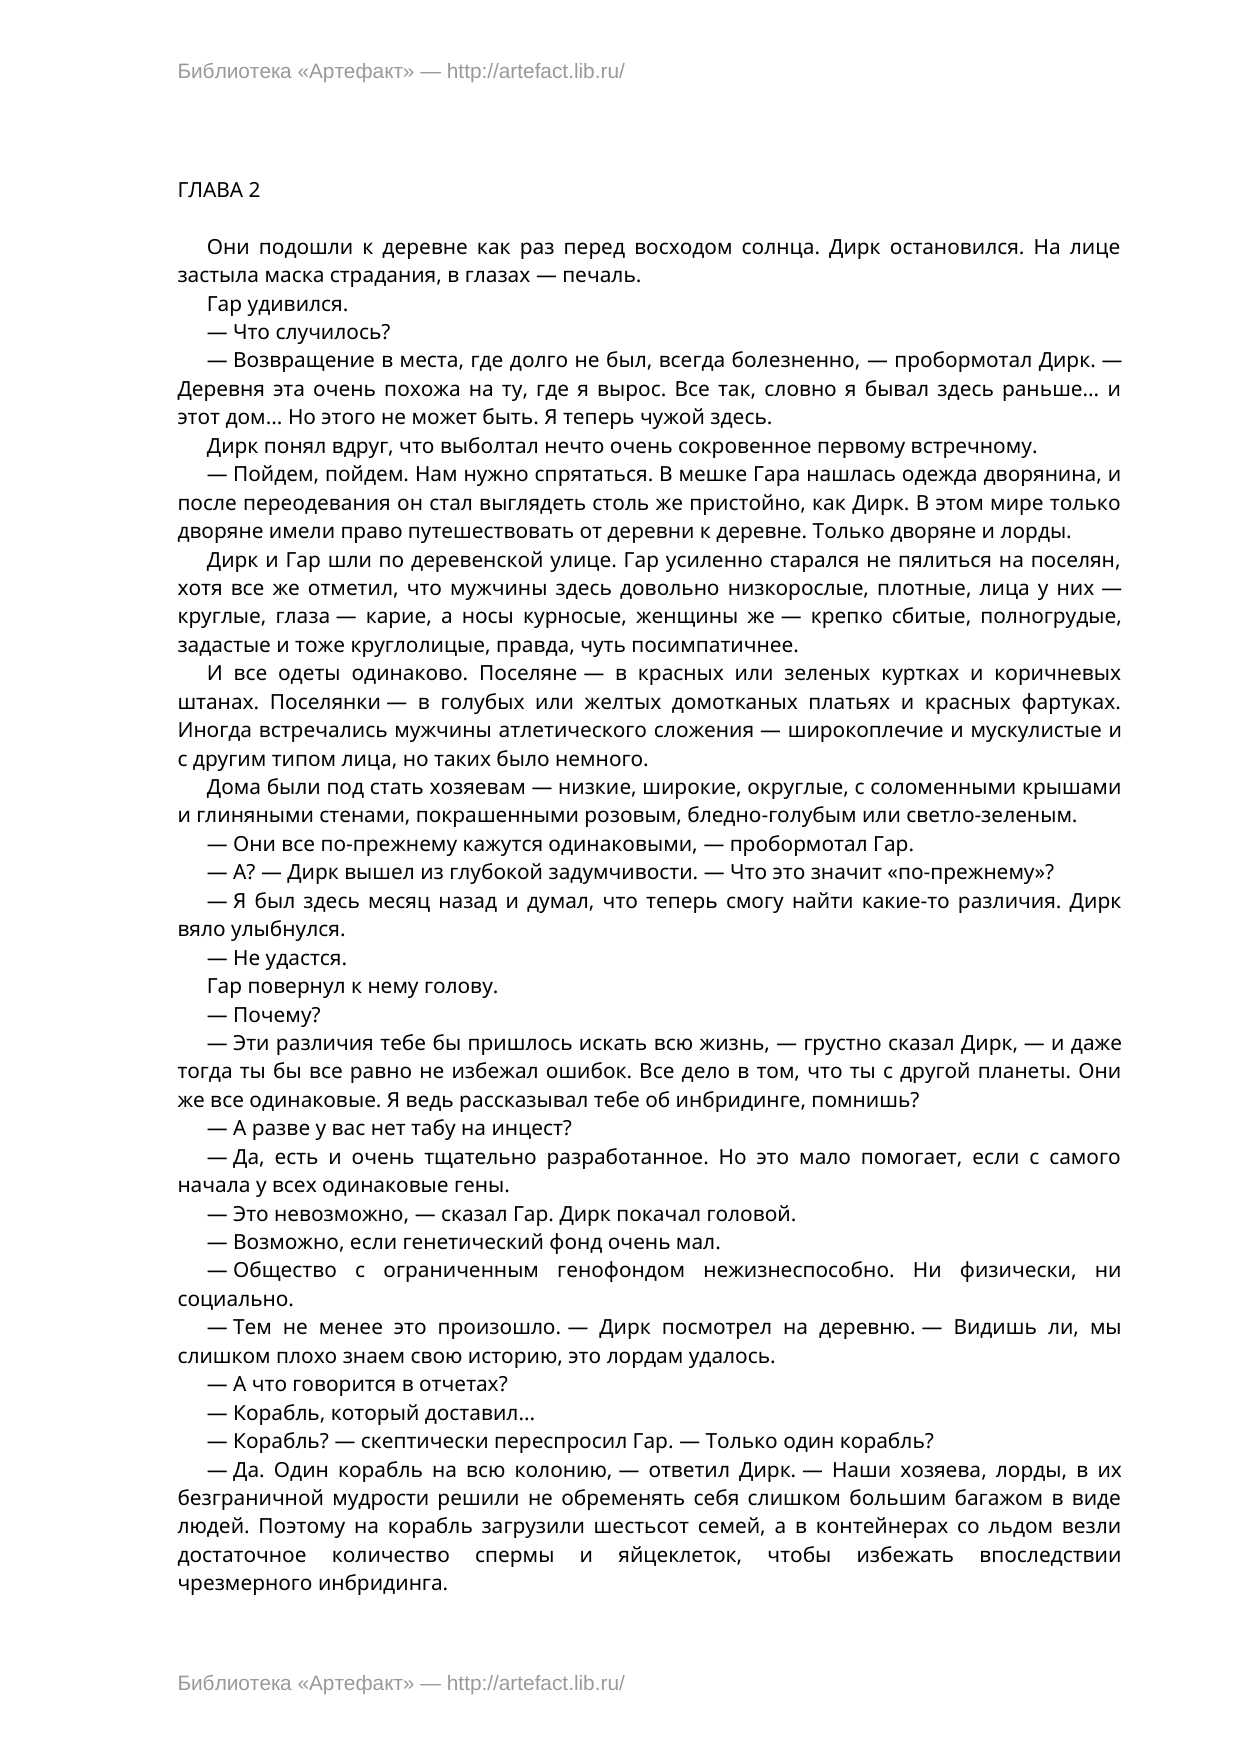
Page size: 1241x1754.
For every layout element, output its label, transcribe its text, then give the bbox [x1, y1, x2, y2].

text — Пойдем, пойдем. Нам нужно спрятаться. В мешке Гара нашлась одежда дворянина, и после переодевания он стал выглядеть столь же пристойно, как Дирк. В этом мире только дворяне имели право путешествовать от деревни к деревне. Только дворяне и лорды. [177, 459, 1122, 545]
text И все одеты одинаково. Поселяне — в красных или зеленых куртках и коричневых штанах. Поселянки — в голубых или желтых домотканых платьях и красных фартуках. Иногда встречались мужчины атлетического сложения — широкоплечие и мускулистые и с другим типом лица, но таких было немного. [177, 658, 1122, 772]
text — А разве у вас нет табу на инцест? [177, 1113, 1122, 1142]
text — А? — Дирк вышел из глубокой задумчивости. — Что это значит «по-прежнему»? [177, 857, 1122, 886]
text Дирк и Гар шли по деревенской улице. Гар усиленно старался не пялиться на поселян, хотя все же отметил, что мужчины здесь довольно низкорослые, плотные, лица у них — круглые, глаза — карие, а носы курносые, женщины же — крепко сбитые, полногрудые, задастые и тоже круглолицые, правда, чуть посимпатичнее. [177, 545, 1122, 658]
text — Возвращение в места, где долго не был, всегда болезненно, — пробормотал Дирк. — Деревня эта очень похожа на ту, где я вырос. Все так, словно я бывал здесь раньше... и этот дом... Но этого не может быть. Я теперь чужой здесь. [177, 346, 1122, 431]
text — Тем не менее это произошло. — Дирк посмотрел на деревню. — Видишь ли, мы слишком плохо знаем свою историю, это лордам удалось. [177, 1312, 1122, 1369]
text Дирк понял вдруг, что выболтал нечто очень сокровенное первому встречному. [177, 431, 1122, 459]
text Дома были под стать хозяевам — низкие, широкие, округлые, с соломенными крышами и глиняными стенами, покрашенными розовым, бледно-голубым или светло-зеленым. [177, 772, 1122, 829]
text — А что говорится в отчетах? [177, 1369, 1122, 1398]
text Гар повернул к нему голову. [177, 971, 1122, 1000]
text — Возможно, если генетический фонд очень мал. [177, 1227, 1122, 1256]
text ГЛАВА 2 [177, 175, 1122, 203]
text Они подошли к деревне как раз перед восходом солнца. Дирк остановился. На лице застыла маска страдания, в глазах — печаль. [177, 232, 1122, 289]
text — Да, есть и очень тщательно разработанное. Но это мало помогает, если с самого начала у всех одинаковые гены. [177, 1142, 1122, 1199]
text — Общество с ограниченным генофондом нежизнеспособно. Ни физически, ни социально. [177, 1256, 1122, 1312]
text — Что случилось? [177, 317, 1122, 346]
text — Не удастся. [177, 943, 1122, 971]
text — Я был здесь месяц назад и думал, что теперь смогу найти какие-то различия. Дирк вяло улыбнулся. [177, 886, 1122, 943]
text — Почему? [177, 1000, 1122, 1028]
text — Они все по-прежнему кажутся одинаковыми, — пробормотал Гар. [177, 829, 1122, 857]
text Гар удивился. [177, 289, 1122, 317]
text — Корабль, который доставил... [177, 1398, 1122, 1426]
text — Да. Один корабль на всю колонию, — ответил Дирк. — Наши хозяева, лорды, в их безграничной мудрости решили не обременять себя слишком большим багажом в виде людей. Поэтому на корабль загрузили шестьсот семей, а в контейнерах со льдом везли достаточное количество спермы и яйцеклеток, чтобы избежать впоследствии чрезмерного инбридинга. [177, 1455, 1122, 1597]
text — Корабль? — скептически переспросил Гар. — Только один корабль? [177, 1426, 1122, 1455]
text — Это невозможно, — сказал Гар. Дирк покачал головой. [177, 1199, 1122, 1227]
text — Эти различия тебе бы пришлось искать всю жизнь, — грустно сказал Дирк, — и даже тогда ты бы все равно не избежал ошибок. Все дело в том, что ты с другой планеты. Они же все одинаковые. Я ведь рассказывал тебе об инбридинге, помнишь? [177, 1028, 1122, 1113]
